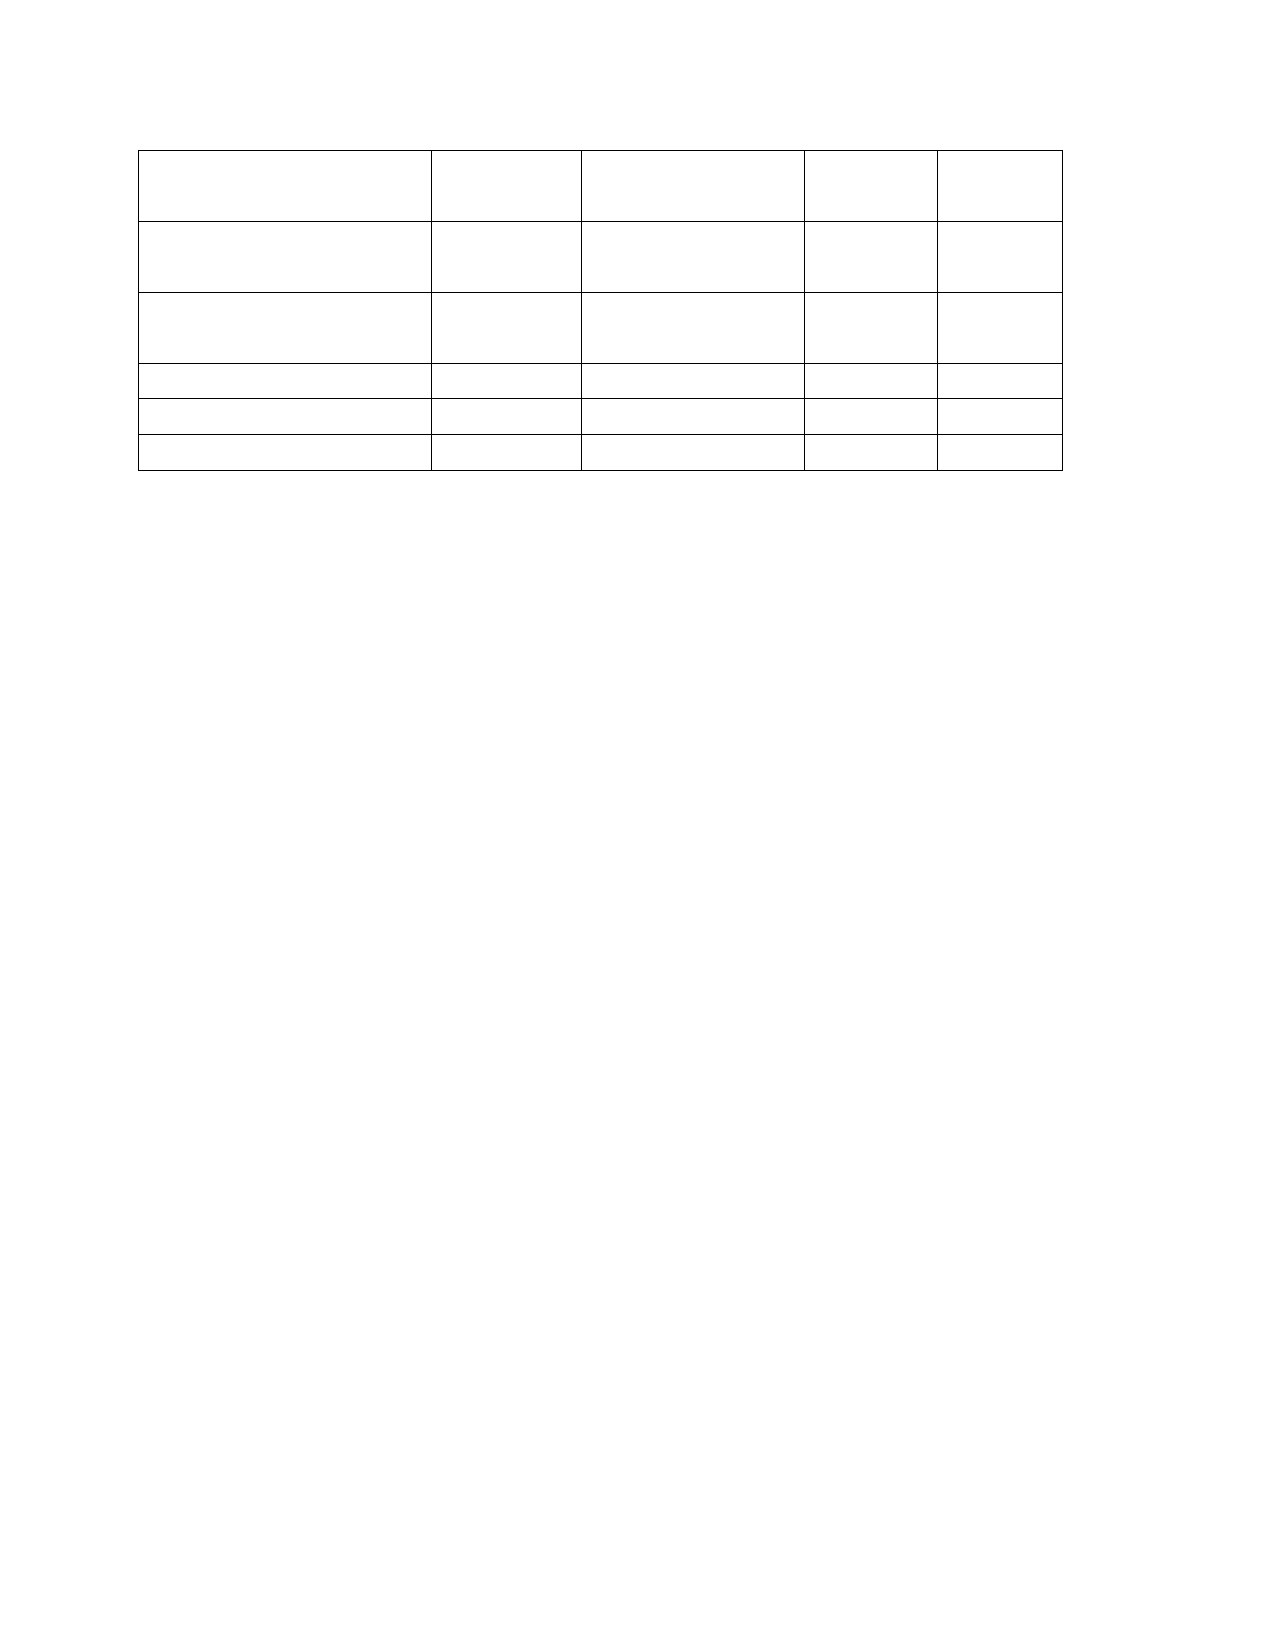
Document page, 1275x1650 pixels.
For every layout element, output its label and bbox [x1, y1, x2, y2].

table_cell [432, 399, 581, 434]
table_cell [805, 435, 937, 470]
table_cell [582, 399, 804, 434]
table_cell [582, 222, 804, 292]
table_cell [432, 222, 581, 292]
table_cell [432, 293, 581, 362]
table_cell [139, 399, 431, 434]
table_cell [805, 364, 937, 398]
table_cell [938, 435, 1062, 470]
table_cell [938, 151, 1062, 221]
table_cell [938, 399, 1062, 434]
table_cell [139, 435, 431, 470]
table_cell [582, 151, 804, 221]
table_cell [938, 293, 1062, 362]
table_cell [938, 222, 1062, 292]
table_cell [432, 435, 581, 470]
table_cell [139, 222, 431, 292]
table_cell [805, 151, 937, 221]
table_cell [582, 435, 804, 470]
table_cell [432, 364, 581, 398]
table_cell [582, 364, 804, 398]
table_cell [139, 293, 431, 362]
table_cell [139, 151, 431, 221]
table_cell [805, 399, 937, 434]
table_cell [582, 293, 804, 362]
table_cell [805, 293, 937, 362]
table_cell [938, 364, 1062, 398]
table_cell [139, 364, 431, 398]
table_cell [432, 151, 581, 221]
table_cell [805, 222, 937, 292]
